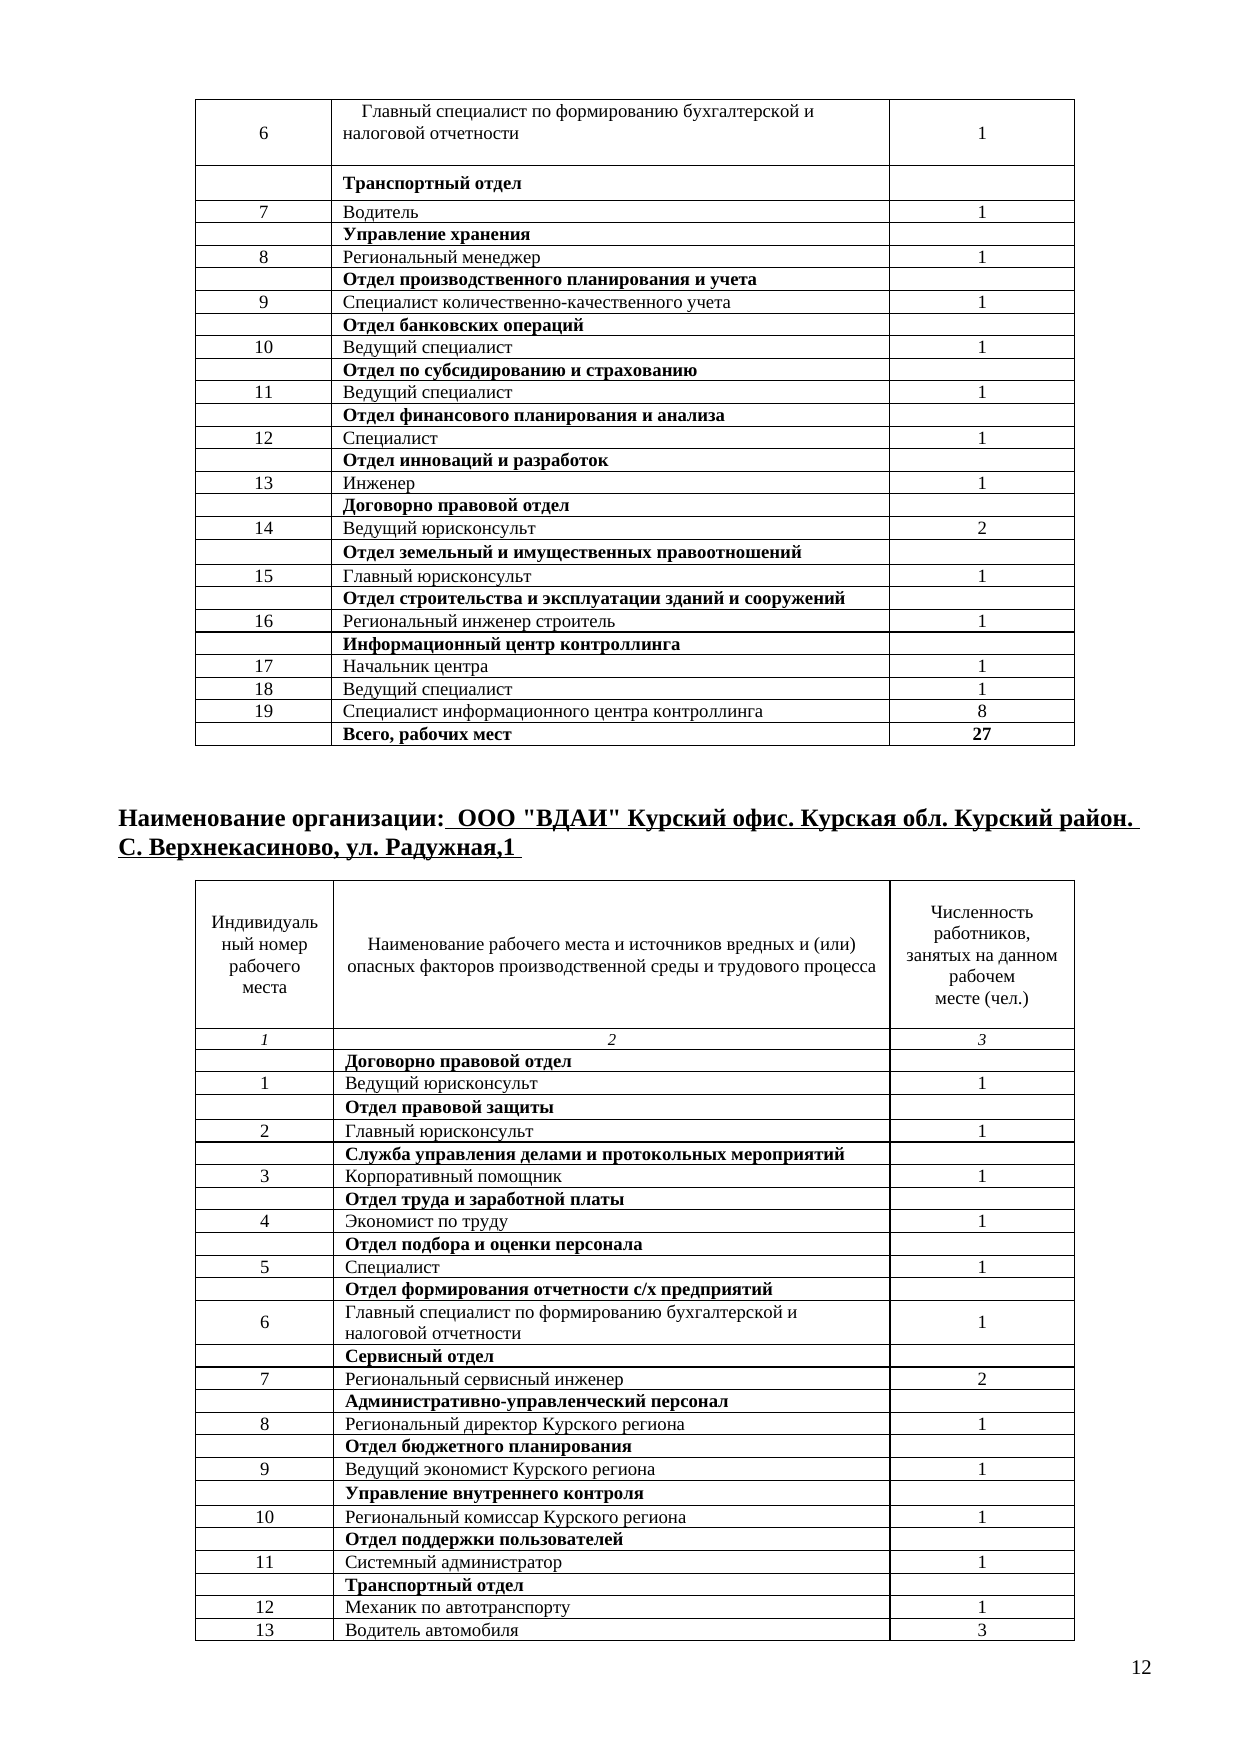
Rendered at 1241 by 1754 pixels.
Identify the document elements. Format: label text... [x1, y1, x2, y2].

table_cell [891, 1574, 1074, 1595]
table_cell Региональный менеджер [332, 246, 889, 267]
table_cell 4 [196, 1210, 333, 1232]
table_cell Специалист [332, 427, 889, 448]
table_cell Ведущий специалист [332, 678, 889, 699]
table_cell [890, 633, 1074, 654]
table_cell 18 [196, 678, 331, 699]
table_cell [196, 1390, 333, 1412]
table_cell [891, 1345, 1074, 1366]
table_cell [891, 1143, 1074, 1164]
table_cell [196, 540, 331, 564]
table_cell Главный специалист по формированию бухгалтерской и налоговой отчетности [334, 1301, 889, 1344]
table_cell 9 [196, 1458, 333, 1479]
table_cell 1 [891, 1413, 1074, 1434]
table_cell Всего, рабочих мест [332, 723, 889, 744]
table_cell [890, 166, 1074, 199]
table_cell Специалист [334, 1256, 889, 1277]
table_cell Сервисный отдел [334, 1345, 889, 1366]
table_cell Региональный комиссар Курского региона [334, 1506, 889, 1527]
table_cell Механик по автотранспорту [334, 1596, 889, 1618]
table_cell Региональный директор Курского региона [334, 1413, 889, 1434]
table_cell [196, 1435, 333, 1457]
table_cell 1 [196, 1072, 333, 1094]
table_cell Отдел формирования отчетности с/х предприятий [334, 1278, 889, 1300]
table_cell Отдел труда и заработной платы [334, 1188, 889, 1209]
table_cell 10 [196, 1506, 333, 1527]
table_cell 1 [891, 1256, 1074, 1277]
table_cell 7 [196, 201, 331, 222]
table_cell Управление внутреннего контроля [334, 1481, 889, 1504]
table_cell 8 [196, 246, 331, 267]
table_cell 1 [891, 1551, 1074, 1572]
text Наименование организации: ООО "ВДАИ" Курский офис. Курская обл. Курский район. С. Верхнекасиново, ул. Радужная,1 [118, 803, 1152, 861]
table_cell 1 [890, 201, 1074, 222]
table_cell 5 [196, 1256, 333, 1277]
table_cell [890, 268, 1074, 290]
table_cell 1 [891, 1458, 1074, 1479]
table_cell 10 [196, 336, 331, 358]
table_cell 2 [890, 517, 1074, 538]
table_cell [891, 1435, 1074, 1457]
table_cell Главный юрисконсульт [332, 565, 889, 586]
table_cell [196, 359, 331, 380]
table_cell Инженер [332, 472, 889, 493]
table_cell Отдел банковских операций [332, 314, 889, 335]
table_cell 1 [891, 1072, 1074, 1094]
table_cell 1 [890, 381, 1074, 403]
table_cell Отдел по субсидированию и страхованию [332, 359, 889, 380]
table_header Индивидуальный номер рабочего места [196, 881, 333, 1028]
table_cell [196, 268, 331, 290]
table_cell 1 [890, 565, 1074, 586]
table_cell Административно-управленческий персонал [334, 1390, 889, 1412]
table_cell [196, 314, 331, 335]
table_cell [891, 1233, 1074, 1254]
table_cell 13 [196, 1619, 333, 1640]
table_cell 15 [196, 565, 331, 586]
table_cell 11 [196, 381, 331, 403]
table_cell 8 [196, 1413, 333, 1434]
table_cell Водитель [332, 201, 889, 222]
table_cell 1 [890, 610, 1074, 631]
table_cell Ведущий юрисконсульт [334, 1072, 889, 1094]
table_cell Отдел правовой защиты [334, 1095, 889, 1119]
table_cell 7 [196, 1368, 333, 1389]
table_cell 1 [890, 291, 1074, 312]
table_cell 12 [196, 1596, 333, 1618]
table_cell Отдел инноваций и разработок [332, 449, 889, 471]
table_header Численность работников, занятых на данном рабочем месте (чел.) [891, 881, 1074, 1028]
table_cell [196, 1345, 333, 1366]
table_cell 3 [891, 1029, 1074, 1048]
table_cell Служба управления делами и протокольных мероприятий [334, 1143, 889, 1164]
table_cell 2 [196, 1120, 333, 1141]
table_cell Региональный инженер строитель [332, 610, 889, 631]
table_cell 1 [891, 1596, 1074, 1618]
table_cell [890, 494, 1074, 516]
table_cell 8 [890, 700, 1074, 722]
table_cell Отдел строительства и эксплуатации зданий и сооружений [332, 587, 889, 609]
table_cell 27 [890, 723, 1074, 744]
table_cell Отдел земельный и имущественных правоотношений [332, 540, 889, 564]
table_cell 6 [196, 100, 331, 165]
table_cell [196, 166, 331, 199]
table_cell 1 [196, 1029, 333, 1048]
table_cell [196, 587, 331, 609]
table_cell Специалист количественно-качественного учета [332, 291, 889, 312]
table_cell 11 [196, 1551, 333, 1572]
table_cell [196, 1095, 333, 1119]
table_cell 1 [891, 1210, 1074, 1232]
table_cell 1 [891, 1301, 1074, 1344]
table_cell Договорно правовой отдел [332, 494, 889, 516]
table_cell Региональный сервисный инженер [334, 1368, 889, 1389]
table_cell 16 [196, 610, 331, 631]
table_cell Экономист по труду [334, 1210, 889, 1232]
table_cell [891, 1188, 1074, 1209]
table_cell [891, 1278, 1074, 1300]
table_cell [196, 1481, 333, 1504]
table_cell 1 [890, 678, 1074, 699]
table_cell Договорно правовой отдел [334, 1050, 889, 1071]
table_cell 3 [891, 1619, 1074, 1640]
table_cell 1 [891, 1506, 1074, 1527]
table_cell 2 [334, 1029, 889, 1048]
table_cell [890, 587, 1074, 609]
table_cell 1 [890, 246, 1074, 267]
table_cell [890, 449, 1074, 471]
table_cell 9 [196, 291, 331, 312]
table_cell Системный администратор [334, 1551, 889, 1572]
table_cell 12 [196, 427, 331, 448]
table_cell Управление хранения [332, 223, 889, 245]
table_cell [196, 633, 331, 654]
table_cell Корпоративный помощник [334, 1165, 889, 1187]
table_cell Отдел поддержки пользователей [334, 1528, 889, 1550]
table_cell [196, 1188, 333, 1209]
table_cell [890, 404, 1074, 426]
table_cell Ведущий специалист [332, 381, 889, 403]
table_cell [890, 359, 1074, 380]
table_cell 1 [890, 427, 1074, 448]
table_cell [890, 223, 1074, 245]
table_cell 17 [196, 655, 331, 677]
table_cell Специалист информационного центра контроллинга [332, 700, 889, 722]
table_cell [891, 1528, 1074, 1550]
table_cell [196, 404, 331, 426]
table_cell Транспортный отдел [334, 1574, 889, 1595]
table_cell [196, 1233, 333, 1254]
table_cell [890, 314, 1074, 335]
table_cell Ведущий экономист Курского региона [334, 1458, 889, 1479]
table_cell Главный специалист по формированию бухгалтерской и налоговой отчетности [332, 100, 889, 165]
table_cell 1 [890, 472, 1074, 493]
table_cell 19 [196, 700, 331, 722]
table_cell [196, 494, 331, 516]
table_cell [196, 1528, 333, 1550]
table_cell 1 [890, 655, 1074, 677]
table_cell 1 [890, 336, 1074, 358]
table_cell [196, 449, 331, 471]
table_cell 2 [891, 1368, 1074, 1389]
table_cell [891, 1390, 1074, 1412]
table_cell [196, 1574, 333, 1595]
table_header Наименование рабочего места и источников вредных и (или) опасных факторов производственной среды и трудового процесса [334, 881, 889, 1028]
table_cell 1 [890, 100, 1074, 165]
table_cell Транспортный отдел [332, 166, 889, 199]
table_cell Информационный центр контроллинга [332, 633, 889, 654]
table_cell [890, 540, 1074, 564]
table_cell Отдел бюджетного планирования [334, 1435, 889, 1457]
table_cell [196, 1143, 333, 1164]
table_cell [891, 1095, 1074, 1119]
table_cell Ведущий специалист [332, 336, 889, 358]
table_cell Водитель автомобиля [334, 1619, 889, 1640]
table_cell 1 [891, 1120, 1074, 1141]
table_cell [196, 1278, 333, 1300]
table_cell 1 [891, 1165, 1074, 1187]
table_cell 14 [196, 517, 331, 538]
table_cell 13 [196, 472, 331, 493]
table_cell Отдел производственного планирования и учета [332, 268, 889, 290]
table_cell Ведущий юрисконсульт [332, 517, 889, 538]
table_cell [196, 723, 331, 744]
table_cell [891, 1481, 1074, 1504]
table_cell Главный юрисконсульт [334, 1120, 889, 1141]
table_cell Отдел финансового планирования и анализа [332, 404, 889, 426]
table_cell 6 [196, 1301, 333, 1344]
table_cell 3 [196, 1165, 333, 1187]
table_cell [891, 1050, 1074, 1071]
table_cell [196, 223, 331, 245]
table_cell Начальник центра [332, 655, 889, 677]
table_cell [196, 1050, 333, 1071]
table_cell Отдел подбора и оценки персонала [334, 1233, 889, 1254]
